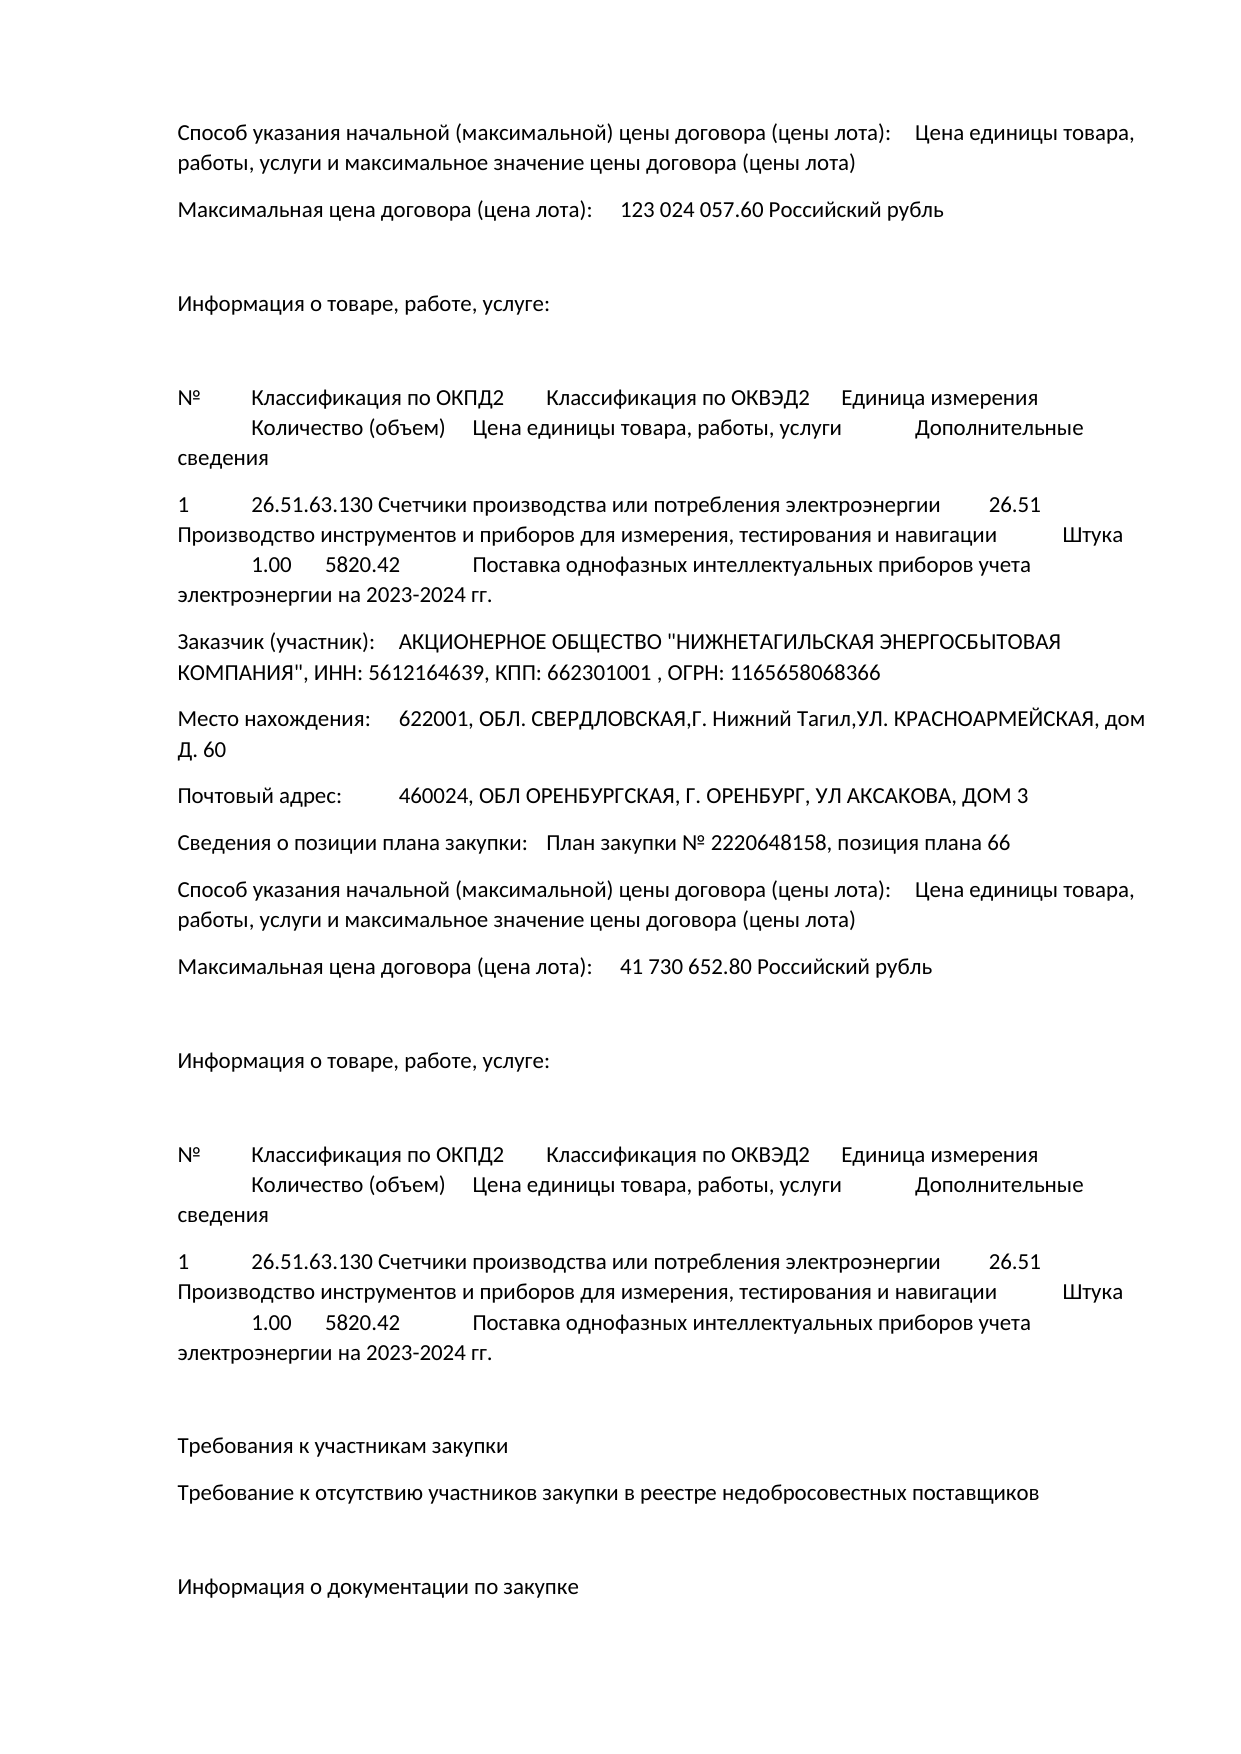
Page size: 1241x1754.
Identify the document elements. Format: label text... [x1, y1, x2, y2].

text Способ указания начальной (максимальной) цены договора (цены лота): Цена единицы товара, работы, услуги и максимальное значение цены договора (цены лота) [177, 118, 1152, 176]
text Почтовый адрес: 460024, ОБЛ ОРЕНБУРГСКАЯ, Г. ОРЕНБУРГ, УЛ АКСАКОВА, ДОМ 3 [177, 782, 1152, 810]
text Сведения о позиции плана закупки: План закупки № 2220648158, позиция плана 66 [177, 828, 1152, 857]
text Информация о документации по закупке [177, 1572, 1152, 1600]
text Место нахождения: 622001, ОБЛ. СВЕРДЛОВСКАЯ,Г. Нижний Тагил,УЛ. КРАСНОАРМЕЙСКАЯ, дом Д. 60 [177, 704, 1152, 763]
text № Классификация по ОКПД2 Классификация по ОКВЭД2 Единица измерения Количество (объем) Цена единицы товара, работы, услуги Дополнительные сведения [177, 1140, 1152, 1228]
text Информация о товаре, работе, услуге: [177, 289, 1152, 317]
text Способ указания начальной (максимальной) цены договора (цены лота): Цена единицы товара, работы, услуги и максимальное значение цены договора (цены лота) [177, 875, 1152, 934]
text Требования к участникам закупки [177, 1432, 1152, 1460]
text Информация о товаре, работе, услуге: [177, 1046, 1152, 1074]
text Требование к отсутствию участников закупки в реестре недобросовестных поставщиков [177, 1478, 1152, 1507]
text Максимальная цена договора (цена лота): 123 024 057.60 Российский рубль [177, 195, 1152, 223]
text Максимальная цена договора (цена лота): 41 730 652.80 Российский рубль [177, 952, 1152, 981]
text Заказчик (участник): АКЦИОНЕРНОЕ ОБЩЕСТВО "НИЖНЕТАГИЛЬСКАЯ ЭНЕРГОСБЫТОВАЯ КОМПАНИЯ", ИНН: 5612164639, КПП: 662301001 , ОГРН: 1165658068366 [177, 627, 1152, 686]
text № Классификация по ОКПД2 Классификация по ОКВЭД2 Единица измерения Количество (объем) Цена единицы товара, работы, услуги Дополнительные сведения [177, 383, 1152, 471]
